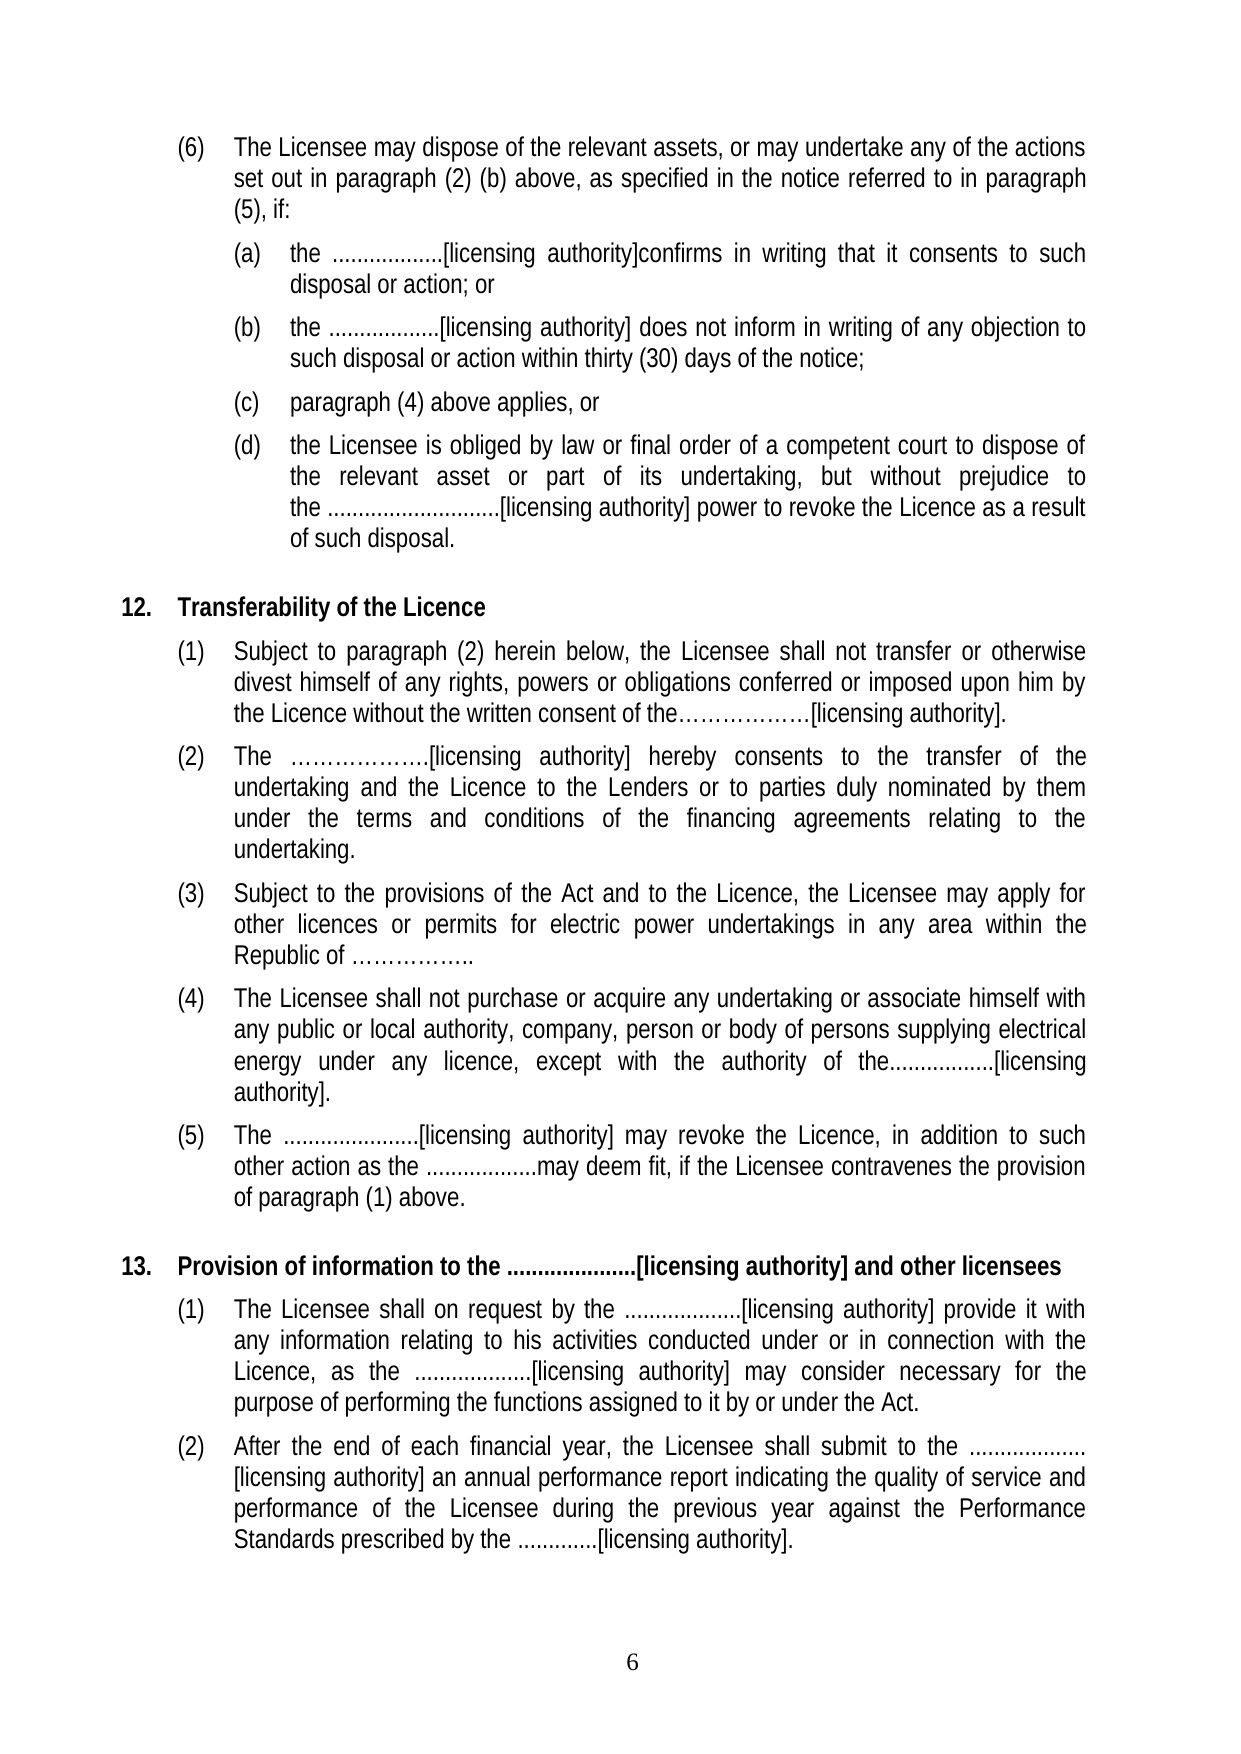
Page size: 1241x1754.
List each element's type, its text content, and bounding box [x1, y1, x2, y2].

list Subject to paragraph (2) herein below, the Licensee shall not transfer or otherwise divest himself of any rights, powers or obligations conferred or imposed upon him by the Licence without the written consent of the………………[licensing authority]. [177, 635, 1087, 728]
list the ..................[licensing authority] does not inform in writing of any objection to such disposal or action within thirty (30) days of the notice; [233, 311, 1087, 373]
list Provision of information to the .....................[licensing authority] and other licensees [121, 1250, 1087, 1281]
list After the end of each financial year, the Licensee shall submit to the ...................[licensing authority] an annual performance report indicating the quality of service and performance of the Licensee during the previous year against the Performance Standards prescribed by the .............[licensing authority]. [177, 1430, 1087, 1554]
list Transferability of the Licence [121, 591, 1087, 622]
list The ......................[licensing authority] may revoke the Licence, in addition to such other action as the ..................may deem fit, if the Licensee contravenes the provision of paragraph (1) above. [177, 1119, 1087, 1212]
list the Licensee is obliged by law or final order of a competent court to dispose of the relevant asset or part of its undertaking, but without prejudice to the ............................[licensing authority] power to revoke the Licence as a result of such disposal. [233, 429, 1087, 554]
list paragraph (4) above applies, or [233, 386, 1087, 417]
list the ..................[licensing authority]confirms in writing that it consents to such disposal or action; or [233, 237, 1087, 299]
list The ……………….[licensing authority] hereby consents to the transfer of the undertaking and the Licence to the Lenders or to parties duly nominated by them under the terms and conditions of the financing agreements relating to the undertaking. [177, 740, 1087, 864]
list The Licensee shall on request by the ...................[licensing authority] provide it with any information relating to his activities conducted under or in connection with the Licence, as the ...................[licensing authority] may consider necessary for the purpose of performing the functions assigned to it by or under the Act. [177, 1293, 1087, 1418]
list The Licensee may dispose of the relevant assets, or may undertake any of the actions set out in paragraph (2) (b) above, as specified in the notice referred to in paragraph (5), if: [177, 131, 1087, 224]
list Subject to the provisions of the Act and to the Licence, the Licensee may apply for other licences or permits for electric power undertakings in any area within the Republic of …………….. [177, 877, 1087, 970]
list The Licensee shall not purchase or acquire any undertaking or associate himself with any public or local authority, company, person or body of persons supplying electrical energy under any licence, except with the authority of the.................[licensing authority]. [177, 983, 1087, 1107]
